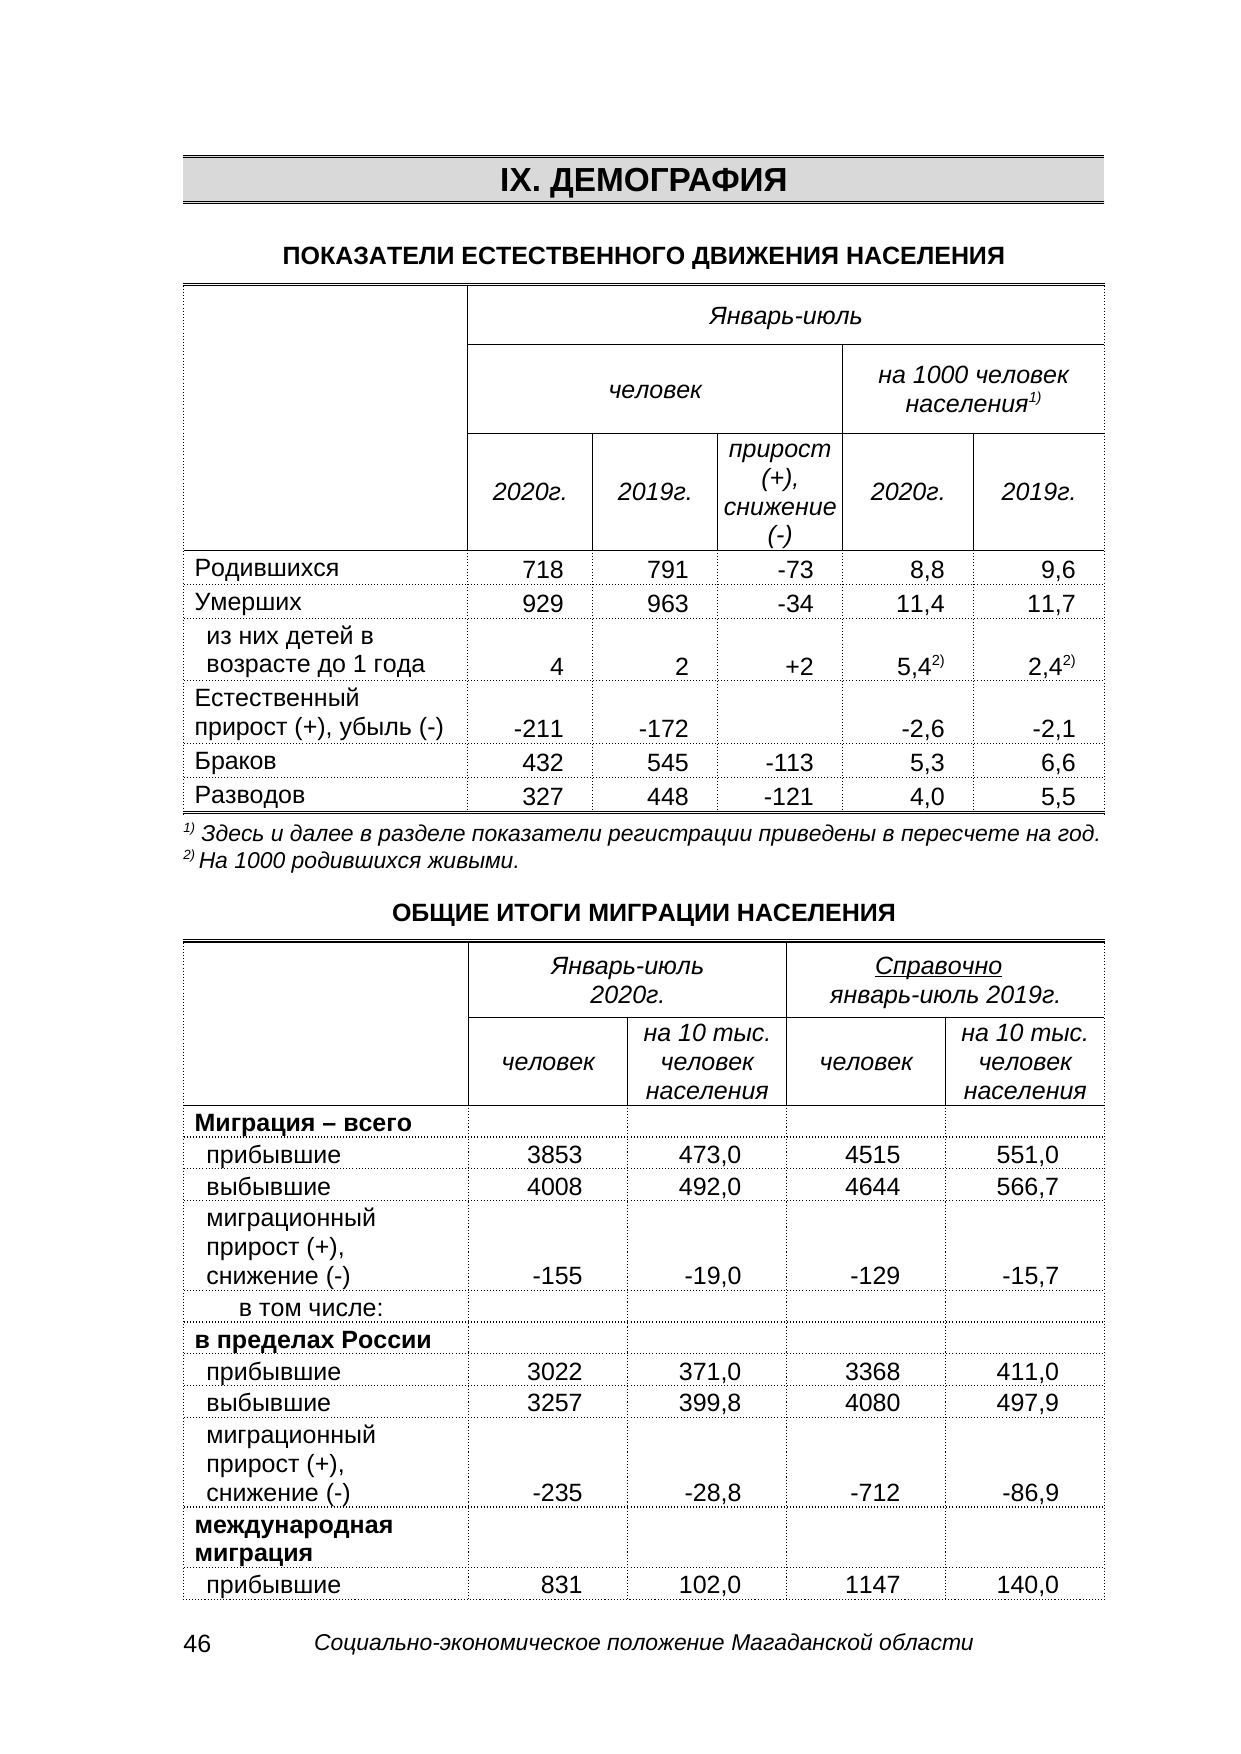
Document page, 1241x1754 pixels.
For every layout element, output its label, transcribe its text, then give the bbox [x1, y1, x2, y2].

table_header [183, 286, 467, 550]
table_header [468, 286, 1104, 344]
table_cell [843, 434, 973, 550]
subtitle IХ. ДЕМОГРАФИЯ [183, 158, 1104, 201]
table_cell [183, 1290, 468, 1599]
text ПОКАЗАТЕЛИ ЕСТЕСТВЕННОГО ДВИЖЕНИЯ НАСЕЛЕНИЯ [183, 241, 1104, 270]
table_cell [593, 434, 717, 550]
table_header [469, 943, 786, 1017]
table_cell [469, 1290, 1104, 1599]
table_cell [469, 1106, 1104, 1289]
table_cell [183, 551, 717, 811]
text 1) Здесь и далее в разделе показатели регистрации приведены в пересчете на год. [183, 820, 1104, 847]
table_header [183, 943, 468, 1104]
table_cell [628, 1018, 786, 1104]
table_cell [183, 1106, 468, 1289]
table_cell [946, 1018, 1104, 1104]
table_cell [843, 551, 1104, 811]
text ОБЩИЕ ИТОГИ МИГРАЦИИ НАСЕЛЕНИЯ [183, 898, 1104, 927]
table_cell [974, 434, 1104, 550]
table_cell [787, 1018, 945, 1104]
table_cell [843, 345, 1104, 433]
text 2) На 1000 родившихся живыми. [183, 847, 1104, 873]
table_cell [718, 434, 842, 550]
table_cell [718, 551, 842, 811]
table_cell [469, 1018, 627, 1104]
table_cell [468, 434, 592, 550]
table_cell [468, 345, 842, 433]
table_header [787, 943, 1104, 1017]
